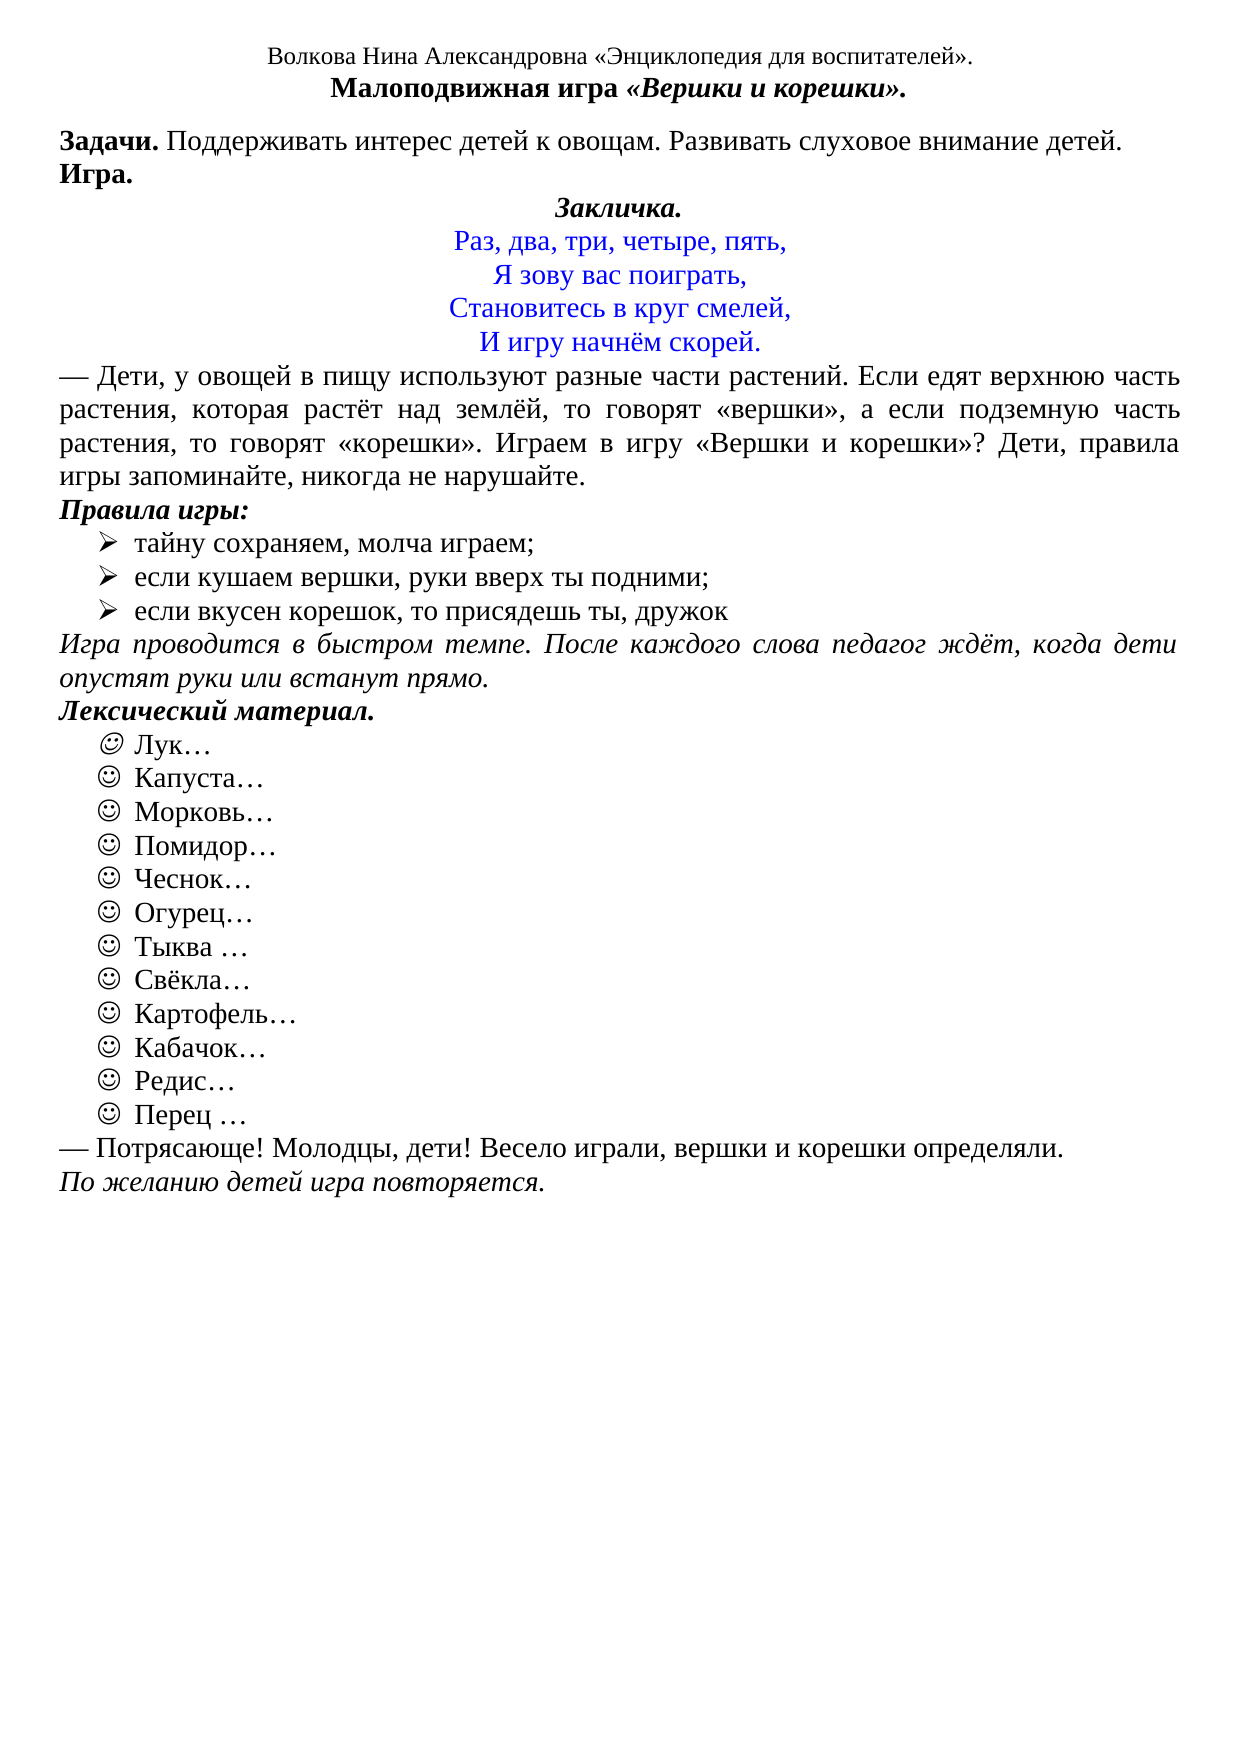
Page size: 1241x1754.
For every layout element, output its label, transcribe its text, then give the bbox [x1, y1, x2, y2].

text Лексический материал. [59, 693, 1181, 727]
list тайну сохраняем, молча играем; [97, 525, 1181, 559]
text Закличка. [59, 190, 1181, 223]
list Огурец… [97, 895, 1181, 929]
list если вкусен корешок, то присядешь ты, дружок [97, 593, 1181, 626]
text Малоподвижная игра «Вершки и корешки». [59, 70, 1181, 104]
list Морковь… [97, 794, 1181, 828]
text — Дети, у овощей в пищу используют разные части растений. Если едят верхнюю часть растения, которая растёт над землёй, то говорят «вершки», а если подземную часть растения, то говорят «корешки». Играем в игру «Вершки и корешки»? Дети, правила игры запоминайте, никогда не нарушайте. [59, 358, 1181, 492]
list Свёкла… [97, 962, 1181, 996]
text Игра проводится в быстром темпе. После каждого слова педагог ждёт, когда дети опустят руки или встанут прямо. [59, 626, 1181, 693]
text Становитесь в круг смелей, [59, 291, 1181, 324]
text По желанию детей игра повторяется. [59, 1164, 1181, 1198]
list Помидор… [97, 828, 1181, 861]
text Игра. [59, 156, 1181, 190]
list Тыква … [97, 929, 1181, 962]
list если кушаем вершки, руки вверх ты подними; [97, 559, 1181, 593]
text — Потрясающе! Молодцы, дети! Весело играли, вершки и корешки определяли. [59, 1131, 1181, 1164]
text Я зову вас поиграть, [59, 257, 1181, 291]
text Задачи. Поддерживать интерес детей к овощам. Развивать слуховое внимание детей. [59, 123, 1181, 156]
list Чеснок… [97, 861, 1181, 895]
list Перец … [97, 1097, 1181, 1131]
text Правила игры: [59, 492, 1181, 525]
list Капуста… [97, 761, 1181, 794]
text И игру начнём скорей. [59, 324, 1181, 358]
list Редис… [97, 1063, 1181, 1097]
list Картофель… [97, 996, 1181, 1030]
list Лук… [97, 727, 1181, 761]
list Кабачок… [97, 1030, 1181, 1063]
text Раз, два, три, четыре, пять, [59, 223, 1181, 257]
